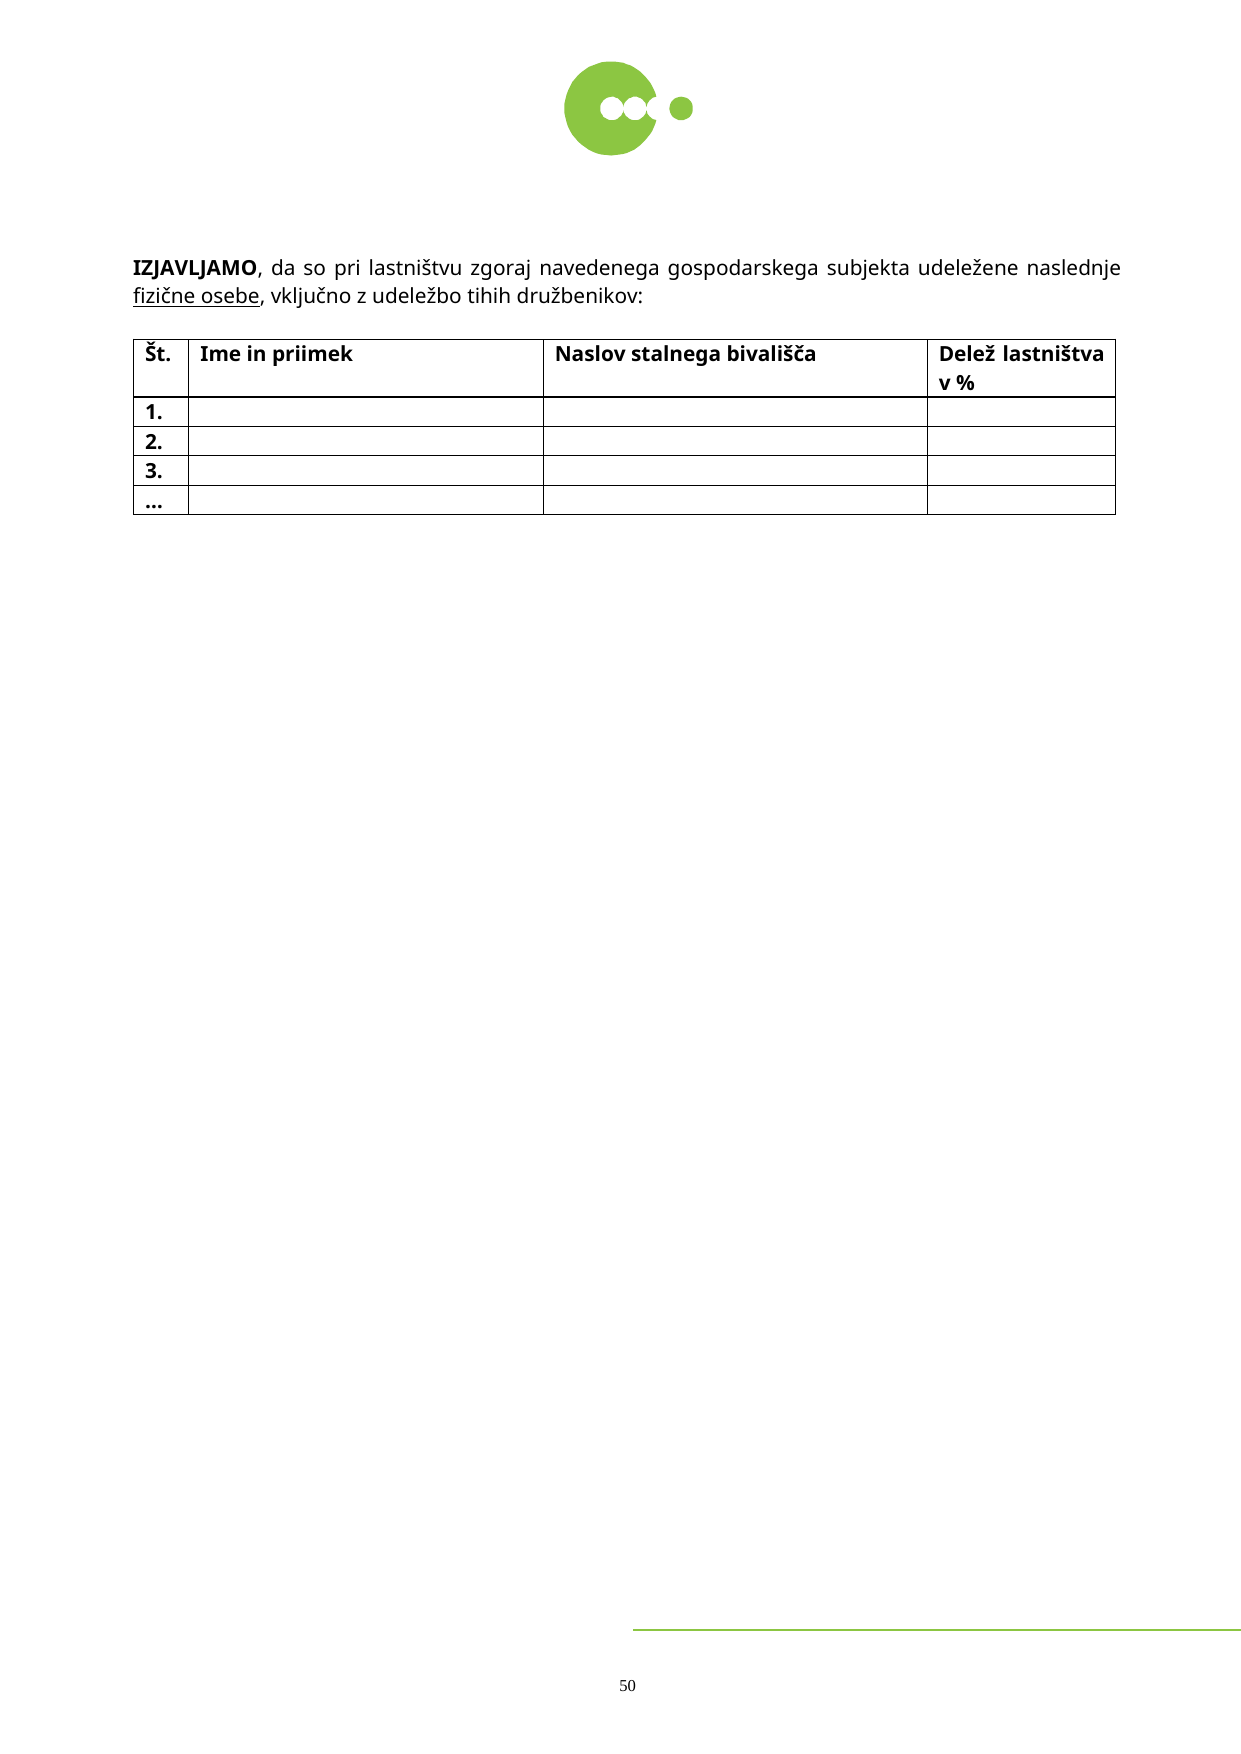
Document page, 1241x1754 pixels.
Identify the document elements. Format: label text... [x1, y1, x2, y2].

table_cell [544, 486, 927, 514]
table_cell … [134, 486, 188, 514]
table_header Naslov stalnega bivališča [544, 340, 927, 396]
table_cell [928, 398, 1115, 426]
table_cell [189, 427, 543, 455]
table_cell 1. [134, 398, 188, 426]
table_cell [544, 398, 927, 426]
table_cell [928, 456, 1115, 485]
table_cell [928, 486, 1115, 514]
table_cell 2. [134, 427, 188, 455]
table_cell 3. [134, 456, 188, 485]
text IZJAVLJAMO, da so pri lastništvu zgoraj navedenega gospodarskega subjekta udeležene naslednje fizične osebe, vključno z udeležbo tihih družbenikov: [133, 253, 1122, 310]
table_header Št. [134, 340, 188, 396]
table_cell [189, 486, 543, 514]
table_cell [189, 456, 543, 485]
table_cell [928, 427, 1115, 455]
table_cell [544, 456, 927, 485]
table_cell [189, 398, 543, 426]
table_cell [544, 427, 927, 455]
table_header Delež lastništva v % [928, 340, 1115, 396]
table_header Ime in priimek [189, 340, 543, 396]
